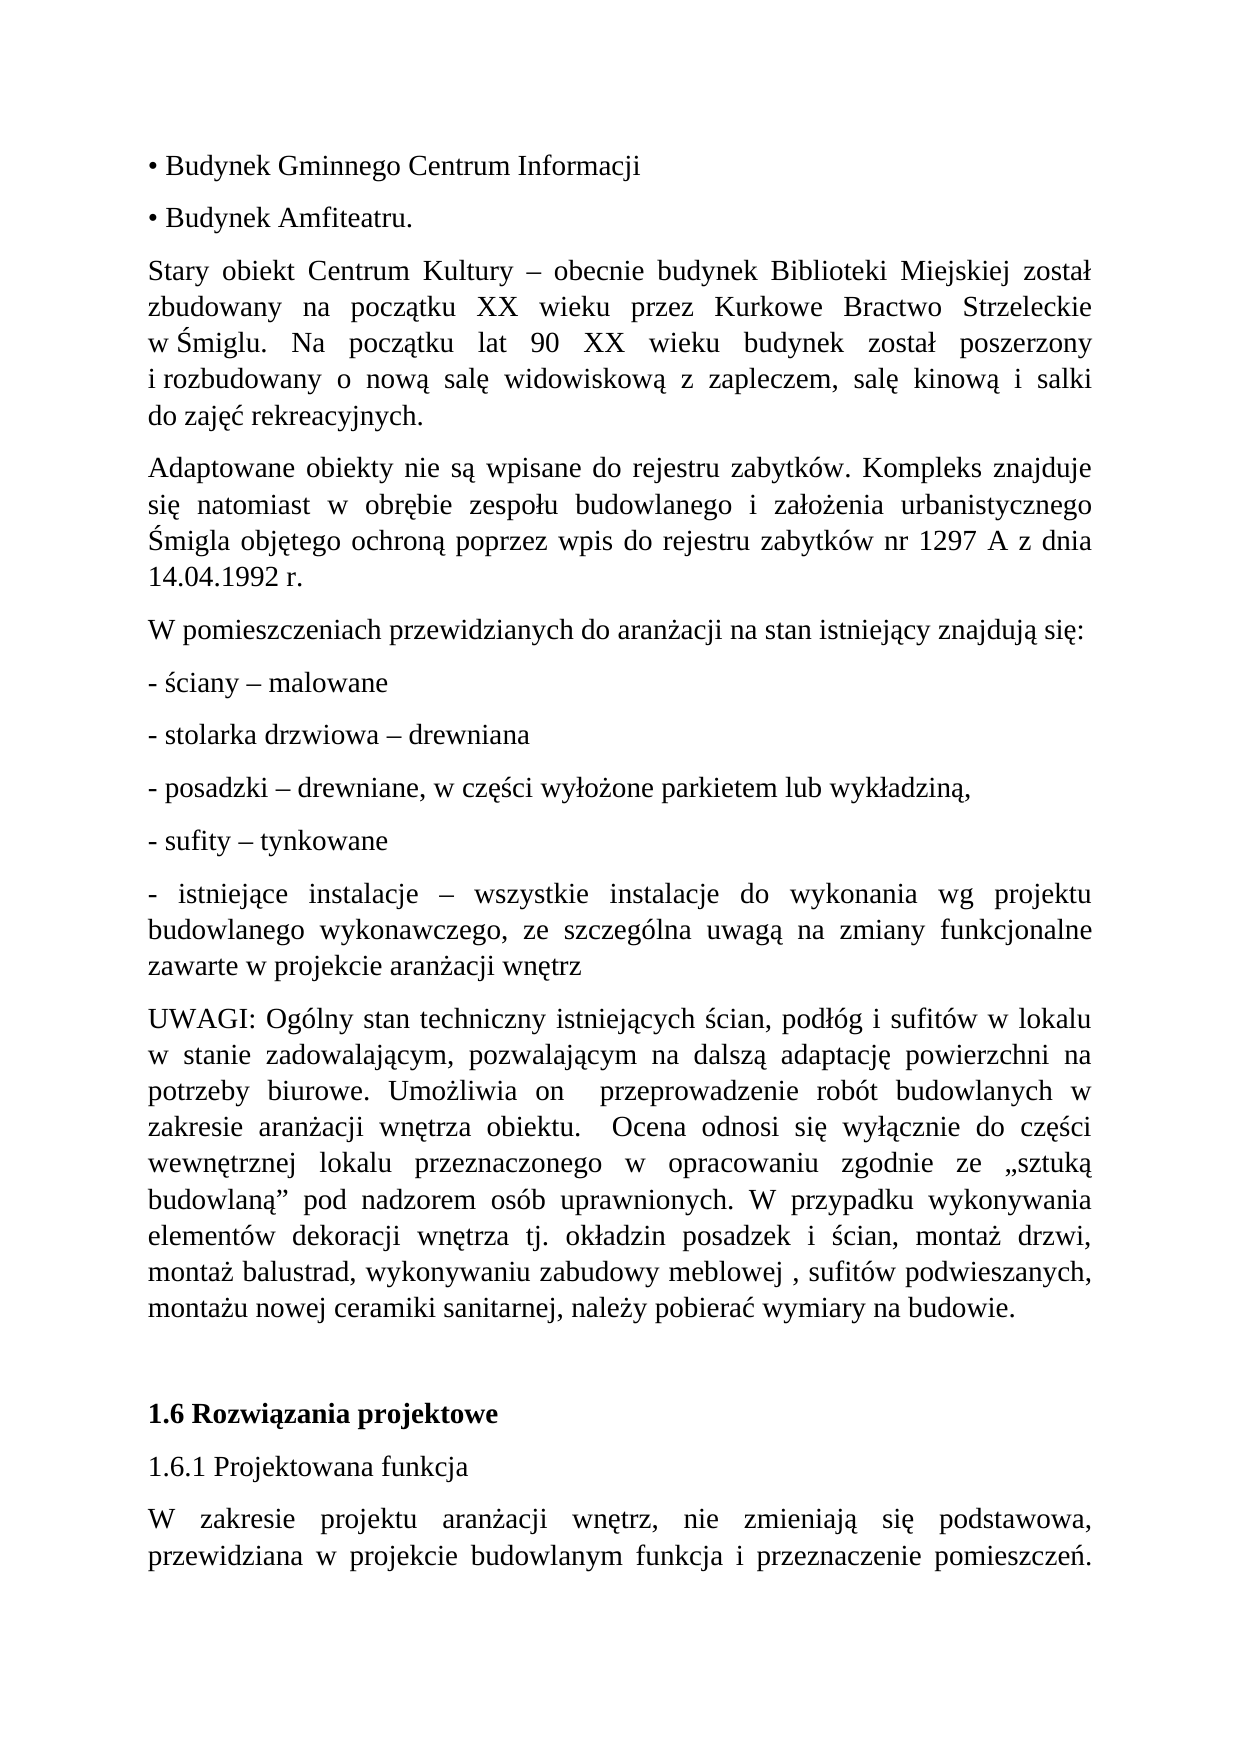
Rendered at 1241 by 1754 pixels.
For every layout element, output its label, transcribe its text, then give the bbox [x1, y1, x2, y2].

text Stary obiekt Centrum Kultury – obecnie budynek Biblioteki Miejskiej został zbudowany na początku XX wieku przez Kurkowe Bractwo Strzeleckie w Śmiglu. Na początku lat 90 XX wieku budynek został poszerzony i rozbudowany o nową salę widowiskową z zapleczem, salę kinową i salki do zajęć rekreacyjnych. [148, 253, 1093, 431]
text • Budynek Gminnego Centrum Informacji [148, 148, 1093, 181]
text 1.6.1 Projektowana funkcja [148, 1449, 1093, 1482]
text 1.6 Rozwiązania projektowe [148, 1396, 1093, 1429]
text - posadzki – drewniane, w części wyłożone parkietem lub wykładziną, [148, 770, 1093, 804]
text - sufity – tynkowane [148, 823, 1093, 857]
text W pomieszczeniach przewidzianych do aranżacji na stan istniejący znajdują się: [148, 612, 1093, 645]
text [148, 1501, 1093, 1571]
text - istniejące instalacje – wszystkie instalacje do wykonania wg projektu budowlanego wykonawczego, ze szczególna uwagą na zmiany funkcjonalne zawarte w projekcie aranżacji wnętrz [148, 876, 1093, 982]
text UWAGI: Ogólny stan techniczny istniejących ścian, podłóg i sufitów w lokalu w stanie zadowalającym, pozwalającym na dalszą adaptację powierzchni na potrzeby biurowe. Umożliwia on przeprowadzenie robót budowlanych w zakresie aranżacji wnętrza obiektu. Ocena odnosi się wyłącznie do części wewnętrznej lokalu przeznaczonego w opracowaniu zgodnie ze „sztuką budowlaną” pod nadzorem osób uprawnionych. W przypadku wykonywania elementów dekoracji wnętrza tj. okładzin posadzek i ścian, montaż drzwi, montaż balustrad, wykonywaniu zabudowy meblowej , sufitów podwieszanych, montażu nowej ceramiki sanitarnej, należy pobierać wymiary na budowie. [148, 1001, 1093, 1324]
text Adaptowane obiekty nie są wpisane do rejestru zabytków. Kompleks znajduje się natomiast w obrębie zespołu budowlanego i założenia urbanistycznego Śmigla objętego ochroną poprzez wpis do rejestru zabytków nr 1297 A z dnia 14.04.1992 r. [148, 451, 1093, 593]
text • Budynek Amfiteatru. [148, 200, 1093, 234]
text - ściany – malowane [148, 665, 1093, 698]
text - stolarka drzwiowa – drewniana [148, 717, 1093, 751]
